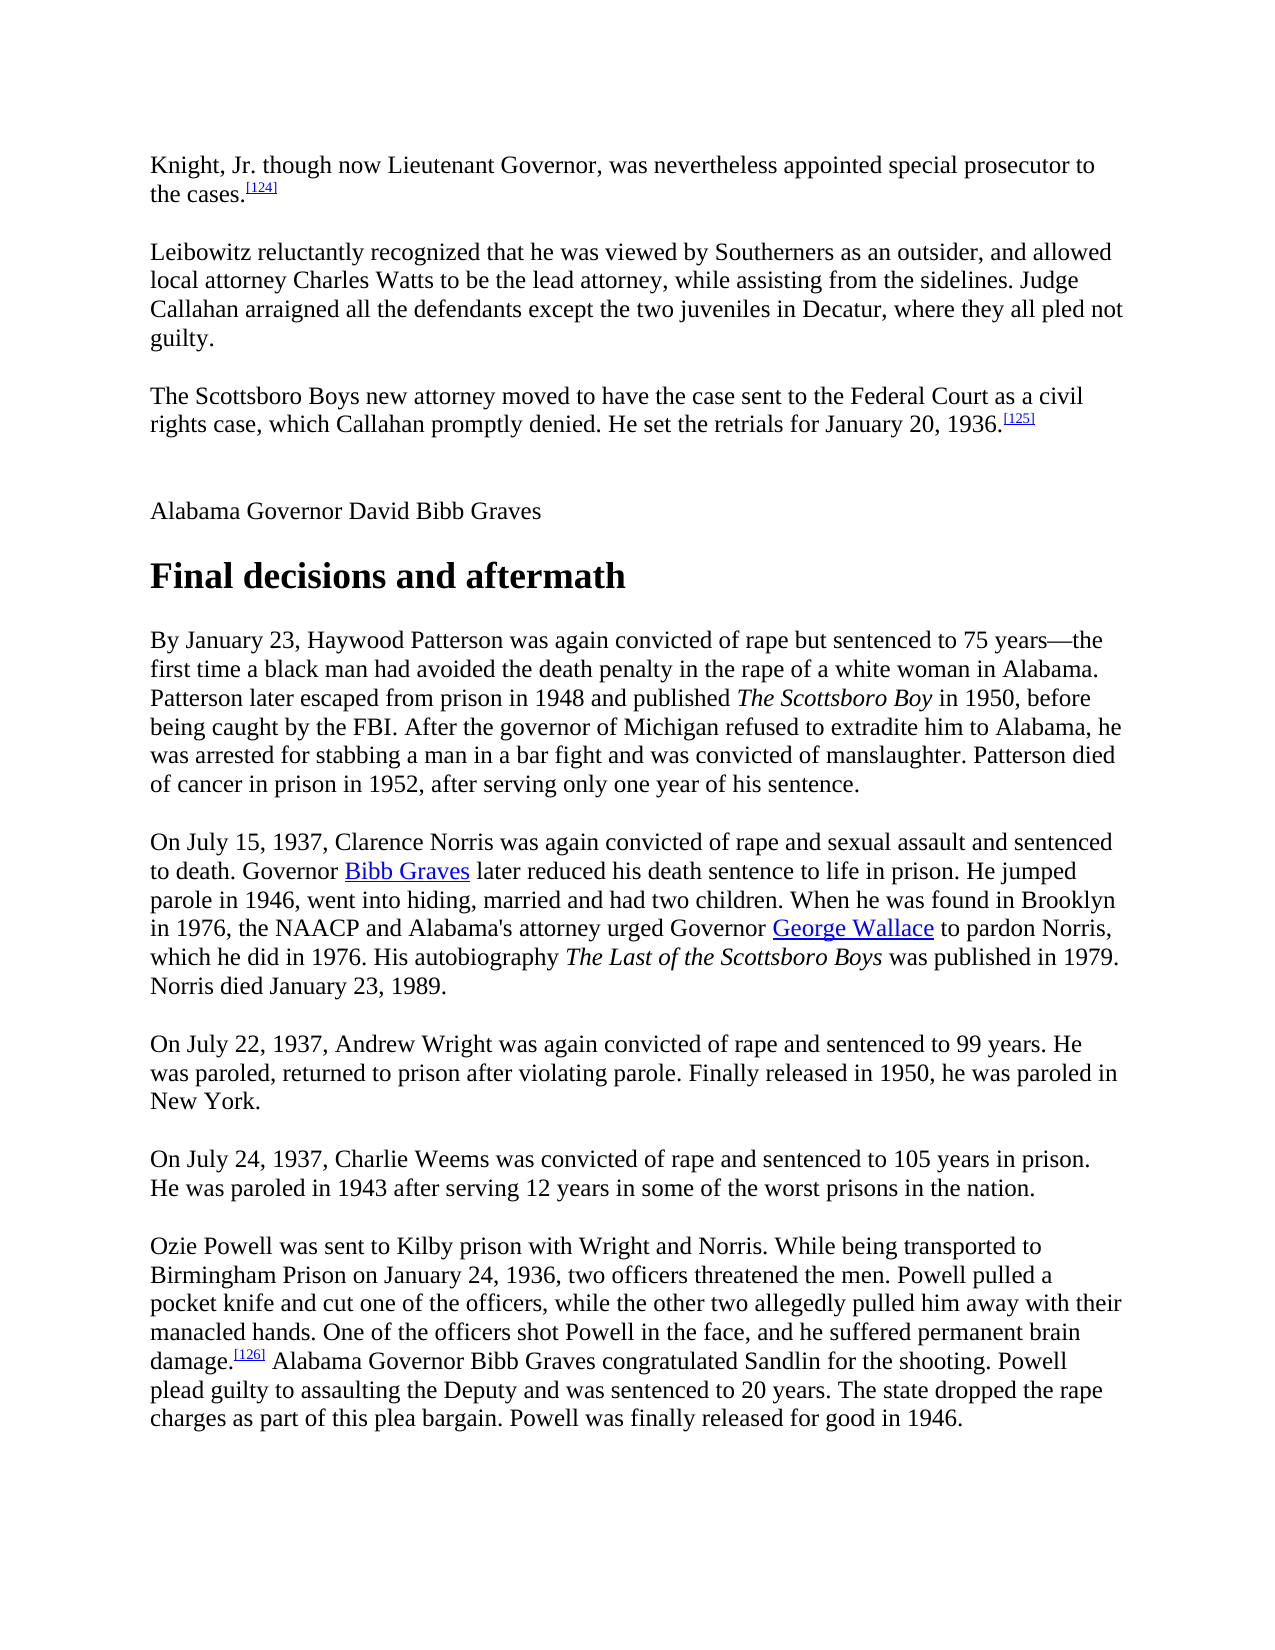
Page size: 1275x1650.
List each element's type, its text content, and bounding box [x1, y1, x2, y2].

text On July 15, 1937, Clarence Norris was again convicted of rape and sexual assault and sentenced to death. Governor Bibb Graves later reduced his death sentence to life in prison. He jumped parole in 1946, went into hiding, married and had two children. When he was found in Brooklyn in 1976, the NAACP and Alabama's attorney urged Governor George Wallace to pardon Norris, which he did in 1976. His autobiography The Last of the Scottsboro Boys was published in 1979. Norris died January 23, 1989. [150, 827, 1125, 1000]
text On July 24, 1937, Charlie Weems was convicted of rape and sentenced to 105 years in prison. He was paroled in 1943 after serving 12 years in some of the worst prisons in the nation. [150, 1144, 1125, 1202]
text Ozie Powell was sent to Kilby prison with Wright and Norris. While being transported to Birmingham Prison on January 24, 1936, two officers threatened the men. Powell pulled a pocket knife and cut one of the officers, while the other two allegedly pulled him away with their manacled hands. One of the officers shot Powell in the face, and he suffered permanent brain damage.[126] Alabama Governor Bibb Graves congratulated Sandlin for the shooting. Powell plead guilty to assaulting the Deputy and was sentenced to 20 years. The state dropped the rape charges as part of this plea bargain. Powell was finally released for good in 1946. [150, 1231, 1125, 1432]
text On July 22, 1937, Andrew Wright was again convicted of rape and sentenced to 99 years. He was paroled, returned to prison after violating parole. Finally released in 1950, he was paroled in New York. [150, 1029, 1125, 1115]
text Leibowitz reluctantly recognized that he was viewed by Southerners as an outsider, and allowed local attorney Charles Watts to be the lead attorney, while assisting from the sidelines. Judge Callahan arraigned all the defendants except the two juveniles in Decatur, where they all pled not guilty. [150, 237, 1125, 352]
text The Scottsboro Boys new attorney moved to have the case sent to the Federal Court as a civil rights case, which Callahan promptly denied. He set the retrials for January 20, 1936.[125] [150, 381, 1125, 438]
text By January 23, Haywood Patterson was again convicted of rape but sentenced to 75 years—the first time a black man had avoided the death penalty in the rape of a white woman in Alabama. Patterson later escaped from prison in 1948 and published The Scottsboro Boy in 1950, before being caught by the FBI. After the governor of Michigan refused to extradite him to Alabama, he was arrested for stabbing a man in a bar fight and was convicted of manslaughter. Patterson died of cancer in prison in 1952, after serving only one year of his sentence. [150, 626, 1125, 798]
text Final decisions and aftermath [150, 553, 1125, 596]
text Alabama Governor David Bibb Graves [150, 496, 1125, 524]
